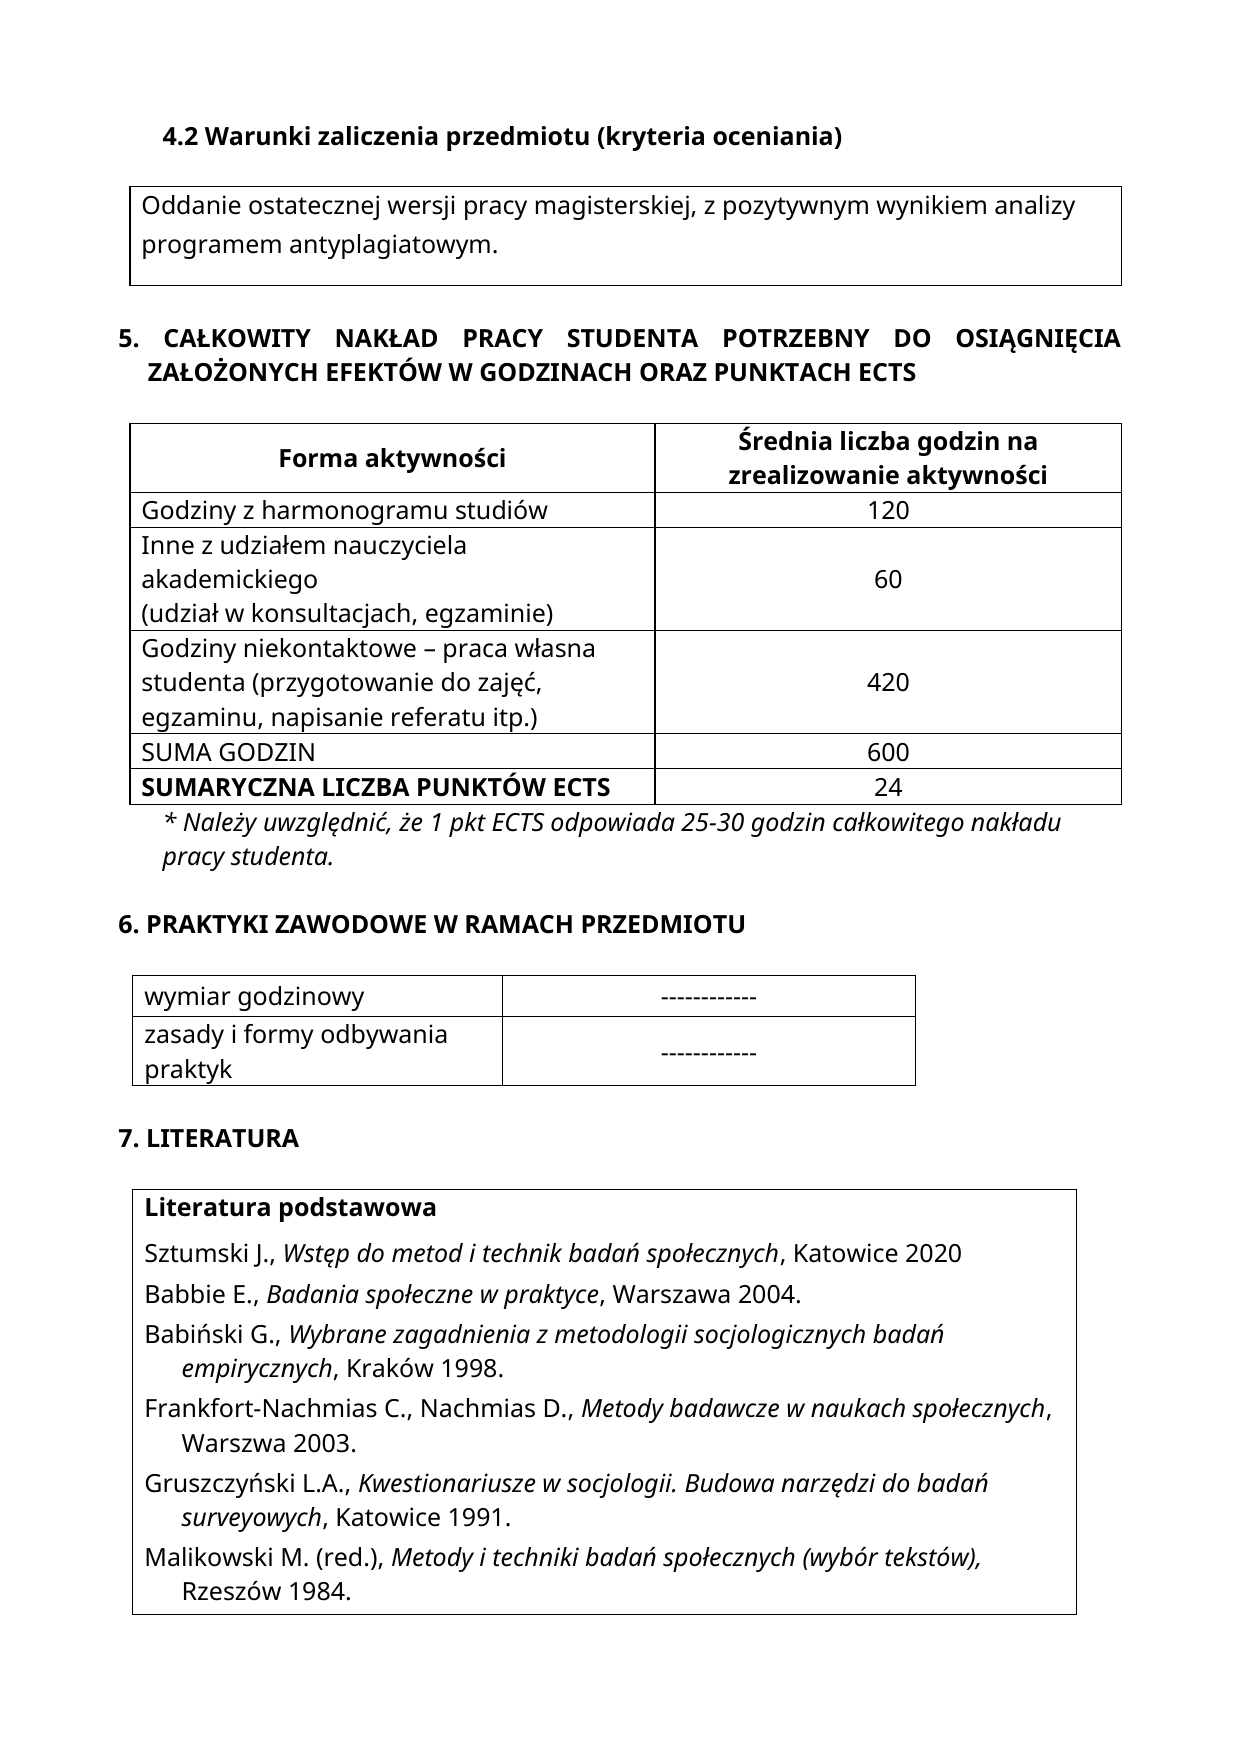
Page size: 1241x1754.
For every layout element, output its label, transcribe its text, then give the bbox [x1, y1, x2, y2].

table_cell 420 [656, 631, 1121, 733]
table_header Oddanie ostatecznej wersji pracy magisterskiej, z pozytywnym wynikiem analizy programem antyplagiatowym. [131, 187, 1121, 285]
table_header ------------ [503, 976, 915, 1016]
table_cell ------------ [503, 1017, 915, 1085]
table_cell 24 [656, 769, 1121, 803]
table_cell SUMA GODZIN [131, 734, 654, 768]
table_header Średnia liczba godzin na zrealizowanie aktywności [656, 424, 1121, 492]
table_cell zasady i formy odbywania praktyk [133, 1017, 502, 1085]
table_cell Godziny z harmonogramu studiów [131, 493, 654, 527]
text 4.2 Warunki zaliczenia przedmiotu (kryteria oceniania) [162, 118, 1122, 152]
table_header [133, 1190, 1076, 1614]
table_cell Inne z udziałem nauczyciela akademickiego (udział w konsultacjach, egzaminie) [131, 528, 654, 630]
text 5. CAŁKOWITY NAKŁAD PRACY STUDENTA POTRZEBNY DO OSIĄGNIĘCIA ZAŁOŻONYCH EFEKTÓW W GODZINACH ORAZ PUNKTACH ECTS [118, 320, 1122, 388]
table_cell Godziny niekontaktowe – praca własna studenta (przygotowanie do zajęć, egzaminu, napisanie referatu itp.) [131, 631, 654, 733]
table_cell 600 [656, 734, 1121, 768]
text 7. LITERATURA [118, 1120, 1122, 1154]
table_header Forma aktywności [131, 424, 654, 492]
table_cell SUMARYCZNA LICZBA PUNKTÓW ECTS [131, 769, 654, 803]
text * Należy uwzględnić, że 1 pkt ECTS odpowiada 25-30 godzin całkowitego nakładu pracy studenta. [162, 805, 1122, 873]
text 6. PRAKTYKI ZAWODOWE W RAMACH PRZEDMIOTU [118, 907, 1122, 941]
table_cell 60 [656, 528, 1121, 630]
table_header wymiar godzinowy [133, 976, 502, 1016]
table_cell 120 [656, 493, 1121, 527]
